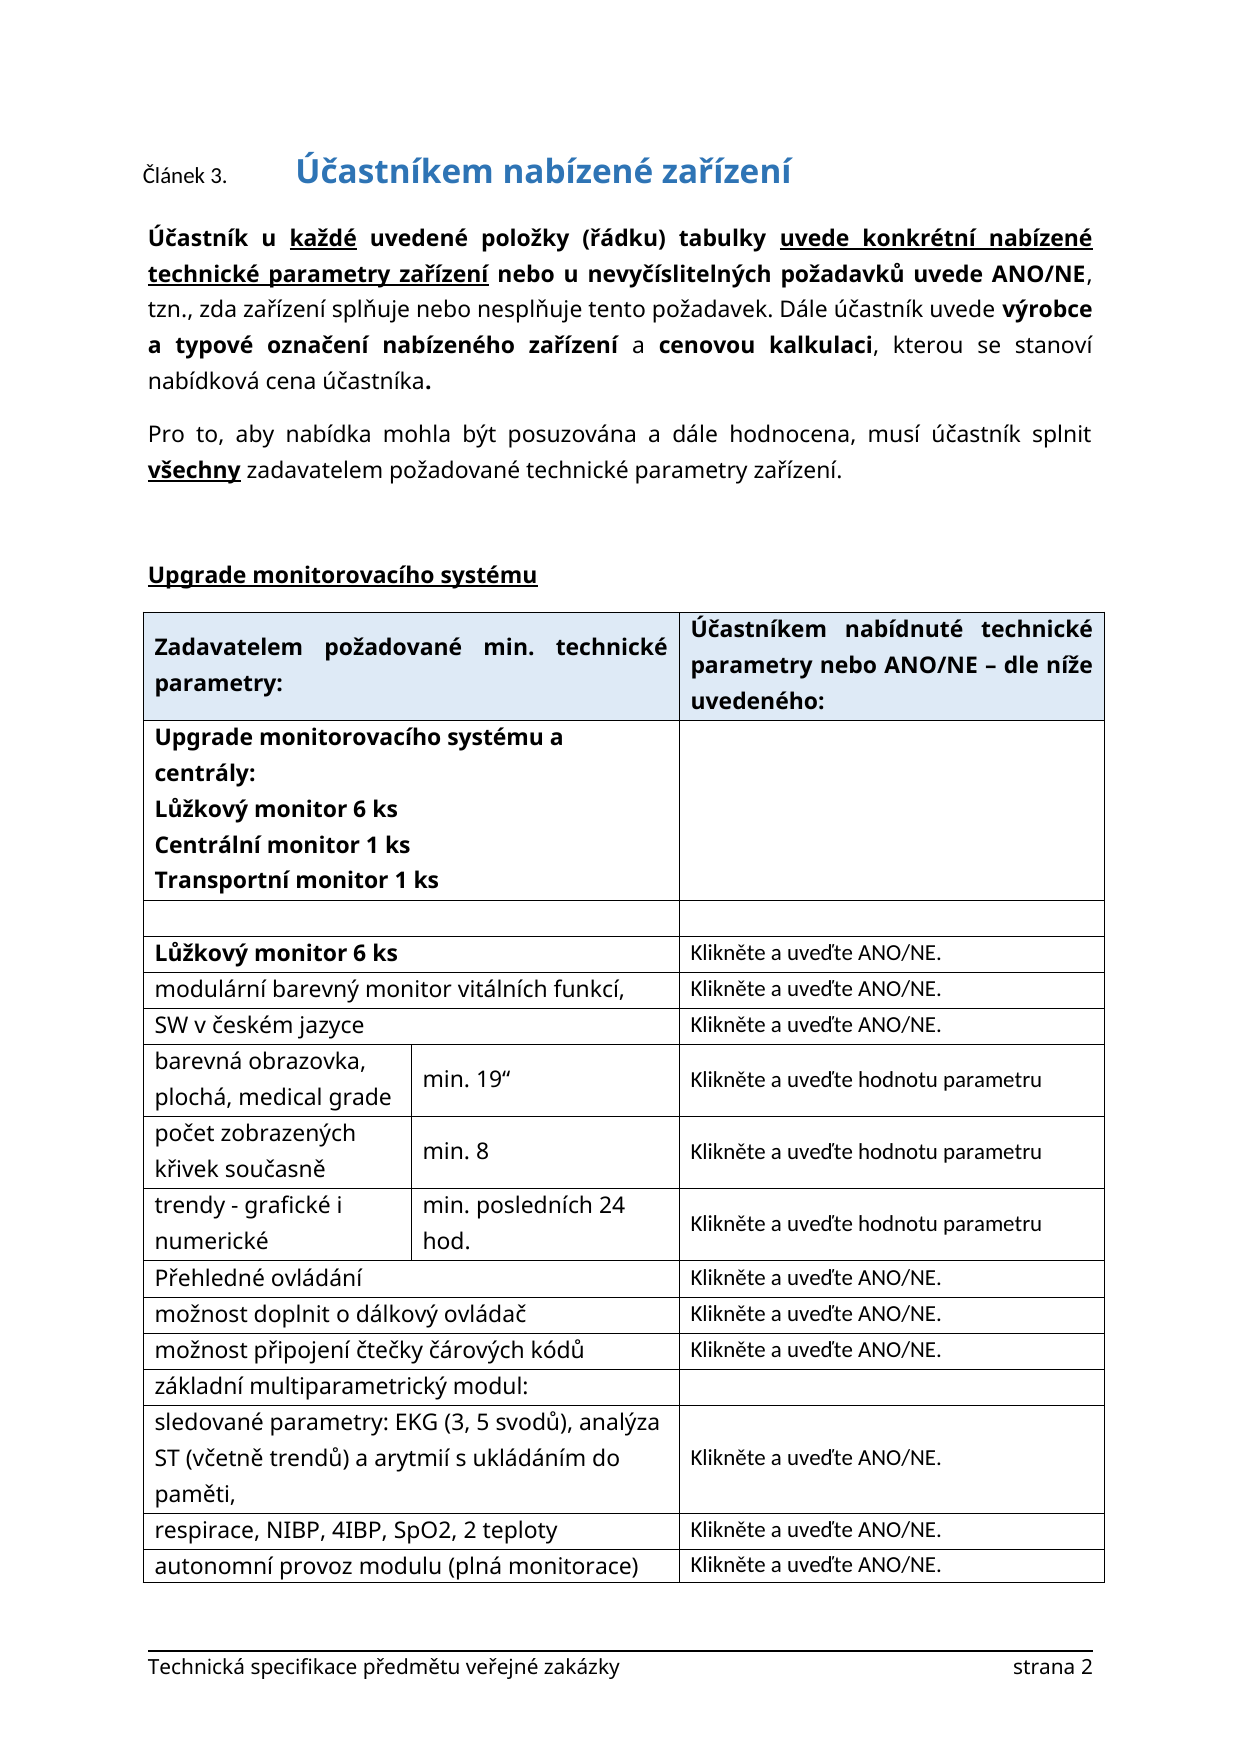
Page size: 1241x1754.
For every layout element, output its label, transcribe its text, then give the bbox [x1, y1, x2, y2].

table_cell možnost připojení čtečky čárových kódů [144, 1334, 679, 1369]
table_cell respirace, NIBP, 4IBP, SpO2, 2 teploty [144, 1514, 679, 1549]
table_cell min. 8 [412, 1117, 679, 1188]
table_header Účastníkem nabídnuté technické parametry nebo ANO/NE – dle níže uvedeného: [680, 613, 1104, 720]
table_cell základní multiparametrický modul: [144, 1370, 679, 1405]
table_cell modulární barevný monitor vitálních funkcí, [144, 973, 679, 1008]
table_cell Přehledné ovládání [144, 1261, 679, 1297]
table_cell SW v českém jazyce [144, 1009, 679, 1044]
table_cell min. 19“ [412, 1045, 679, 1116]
table_cell Upgrade monitorovacího systému a centrály: Lůžkový monitor 6 ks Centrální monitor 1 ks Transportní monitor 1 ks [144, 721, 679, 899]
table_cell Lůžkový monitor 6 ks [144, 937, 679, 972]
table_cell barevná obrazovka, plochá, medical grade [144, 1045, 411, 1116]
table_header Zadavatelem požadované min. technické parametry: [144, 613, 679, 720]
text Upgrade monitorovacího systému [148, 559, 1093, 590]
table_cell [680, 721, 1104, 899]
table_cell možnost doplnit o dálkový ovládač [144, 1298, 679, 1333]
table_cell trendy - grafické i numerické [144, 1189, 411, 1260]
table_cell [680, 1370, 1104, 1405]
table_cell sledované parametry: EKG (3, 5 svodů), analýza ST (včetně trendů) a arytmií s ukládáním do paměti, [144, 1406, 679, 1513]
text Pro to, aby nabídka mohla být posuzována a dále hodnocena, musí účastník splnit všechny zadavatelem požadované technické parametry zařízení. [148, 418, 1093, 485]
table_cell [680, 901, 1104, 936]
table_cell min. posledních 24 hod. [412, 1189, 679, 1260]
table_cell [144, 1550, 679, 1582]
table_cell počet zobrazených křivek současně [144, 1117, 411, 1188]
text Účastník u každé uvedené položky (řádku) tabulky uvede konkrétní nabízené technické parametry zařízení nebo u nevyčíslitelných požadavků uvede ANO/NE, tzn., zda zařízení splňuje nebo nesplňuje tento požadavek. Dále účastník uvede výrobce a typové označení nabízeného zařízení a cenovou kalkulaci, kterou se stanoví nabídková cena účastníka. [148, 222, 1093, 397]
table_cell [144, 901, 679, 936]
subtitle Účastníkem nabízené zařízení [185, 148, 1093, 193]
